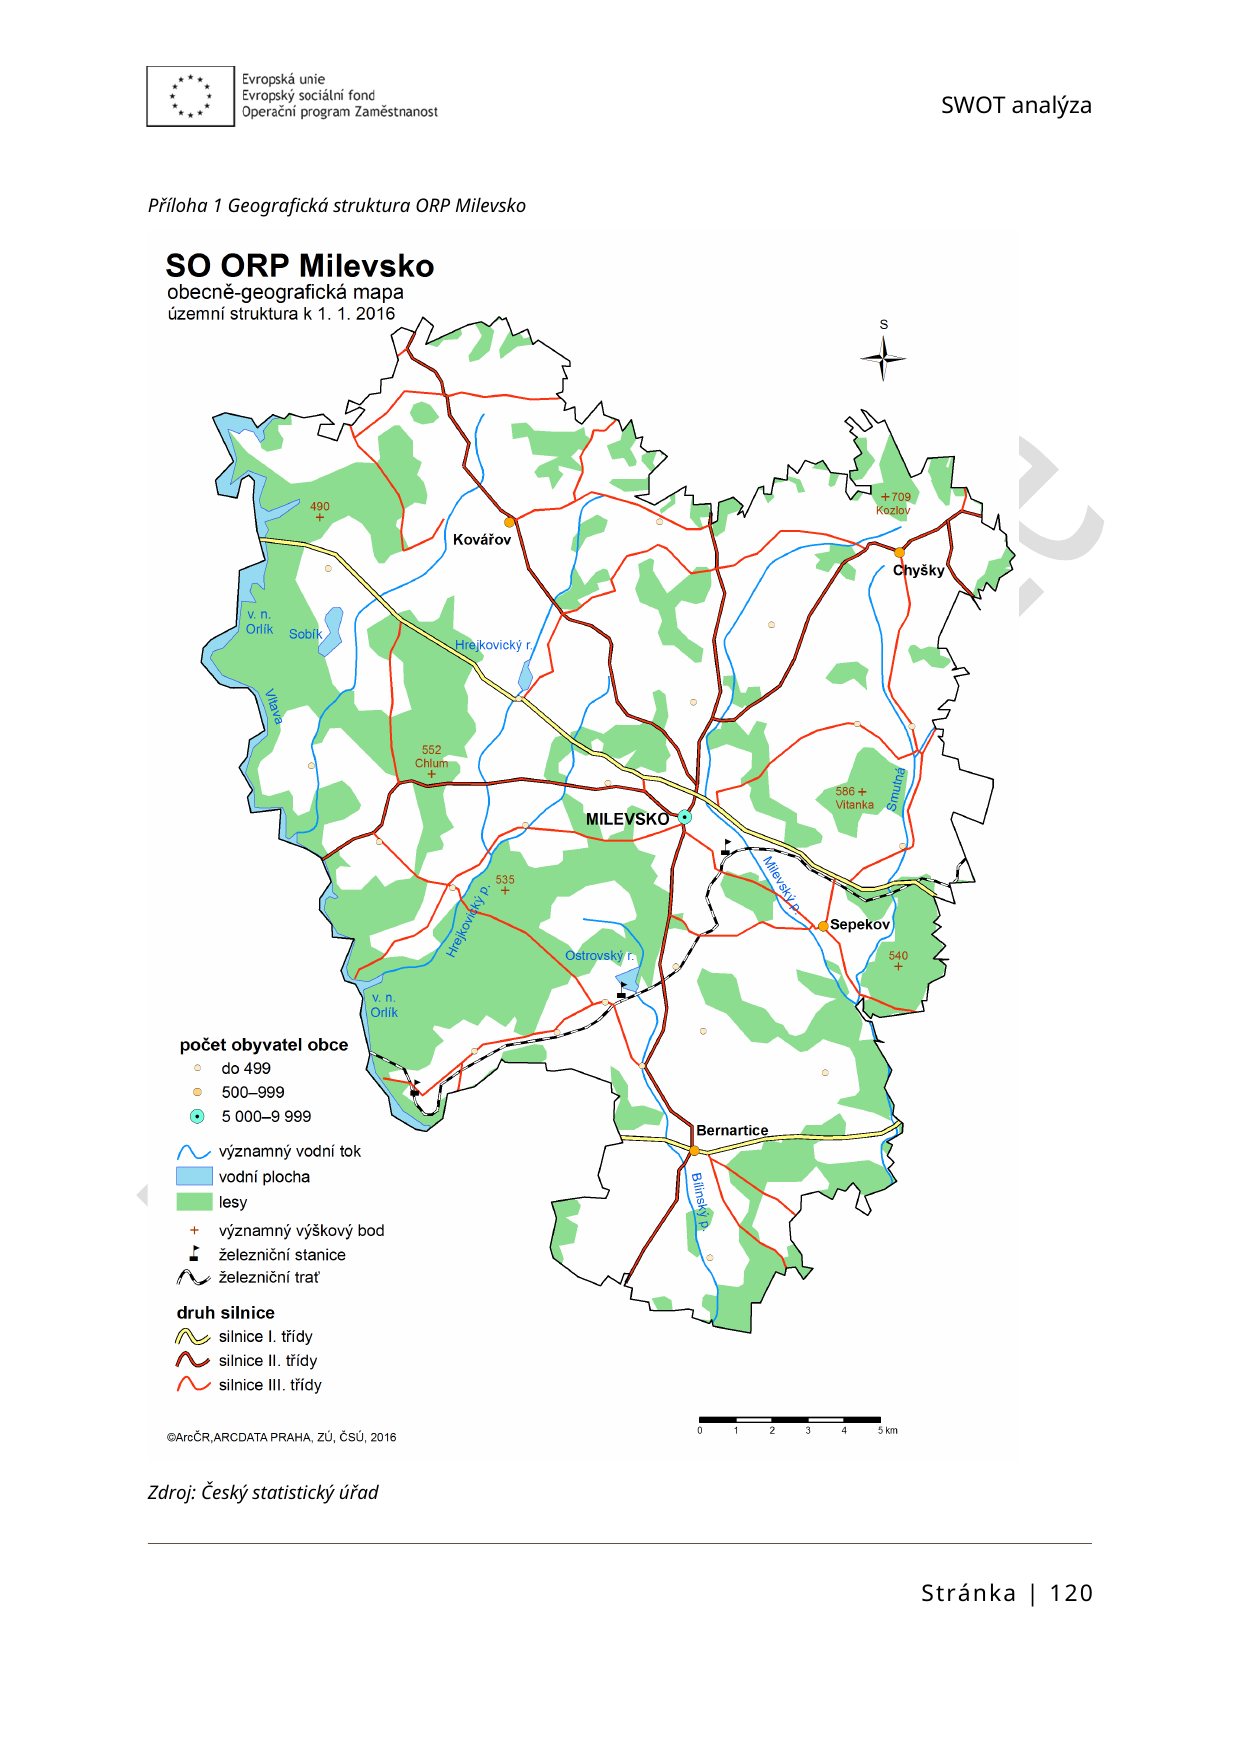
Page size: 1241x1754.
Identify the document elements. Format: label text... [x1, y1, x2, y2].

picture [147, 230, 1019, 1462]
text Příloha 1 Geografická struktura ORP Milevsko [148, 192, 1092, 217]
picture [146, 66, 438, 127]
text Zdroj: Český statistický úřad [148, 1479, 1092, 1505]
